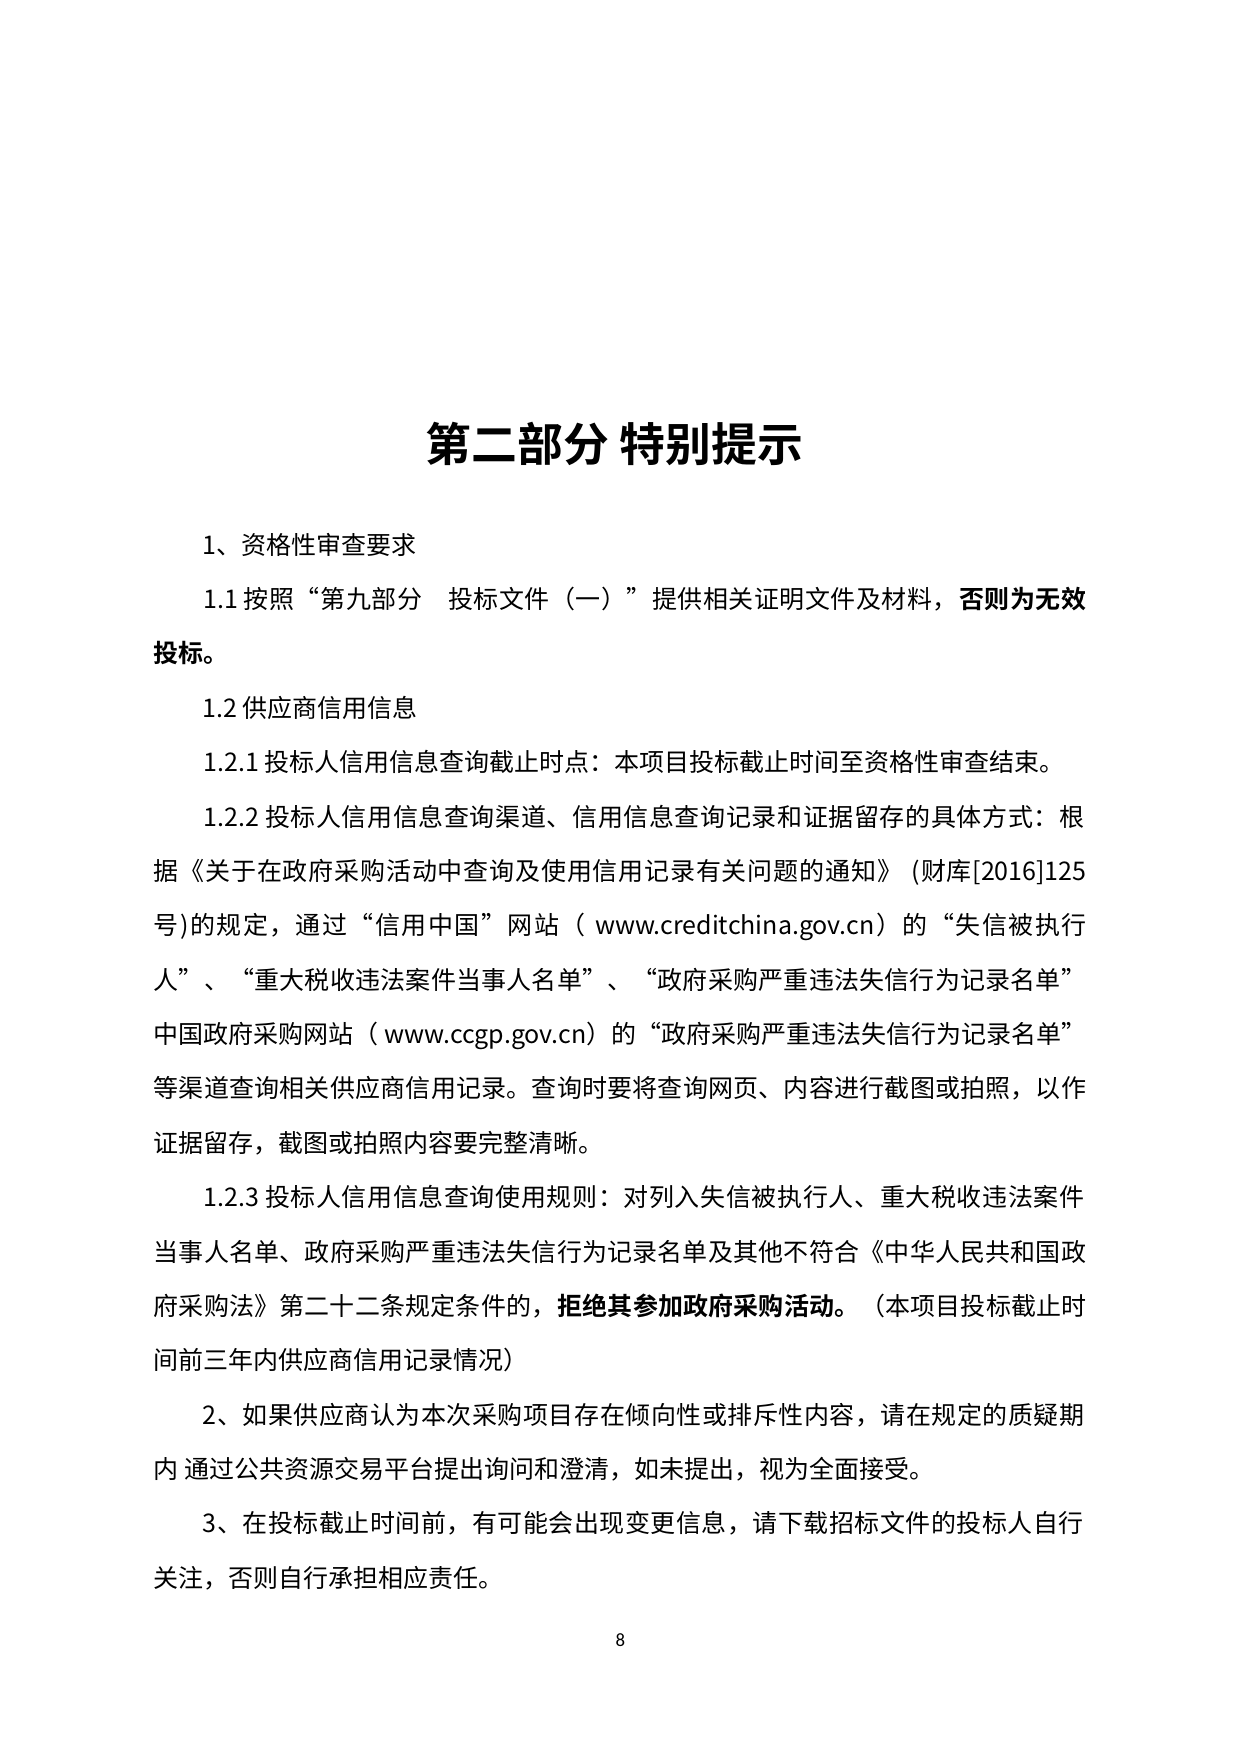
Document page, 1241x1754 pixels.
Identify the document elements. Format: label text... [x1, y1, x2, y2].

text 1、资格性审查要求 [153, 525, 1087, 561]
text 3、在投标截止时间前，有可能会出现变更信息，请下载招标文件的投标人自行关注，否则自行承担相应责任。 [153, 1504, 1087, 1594]
text 第二部分 特别提示 [153, 425, 1087, 471]
text 1.2.2投标人信用信息查询渠道、信用信息查询记录和证据留存的具体方式：根据《关于在政府采购活动中查询及使用信用记录有关问题的通知》 (财库[2016]125 号)的规定，通过“信用中国”网站（ www.creditchina.gov.cn）的“失信被执行人”、“重大税收违法案件当事人名单”、“政府采购严重违法失信行为记录名单”中国政府采购网站（ www.ccgp.gov.cn）的“政府采购严重违法失信行为记录名单”等渠道查询相关供应商信用记录。查询时要将查询网页、内容进行截图或拍照，以作证据留存，截图或拍照内容要完整清晰。 [153, 797, 1087, 1159]
text 1.2.3投标人信用信息查询使用规则：对列入失信被执行人、重大税收违法案件当事人名单、政府采购严重违法失信行为记录名单及其他不符合《中华人民共和国政府采购法》第二十二条规定条件的，拒绝其参加政府采购活动。（本项目投标截止时间前三年内供应商信用记录情况） [153, 1178, 1087, 1377]
text 1.2供应商信用信息 [153, 688, 1087, 724]
text 1.2.1投标人信用信息查询截止时点：本项目投标截止时间至资格性审查结束。 [153, 743, 1087, 779]
text 1.1按照“第九部分 投标文件（一）”提供相关证明文件及材料，否则为无效投标。 [153, 579, 1087, 670]
text 2、如果供应商认为本次采购项目存在倾向性或排斥性内容，请在规定的质疑期内 通过公共资源交易平台提出询问和澄清，如未提出，视为全面接受。 [153, 1395, 1087, 1486]
